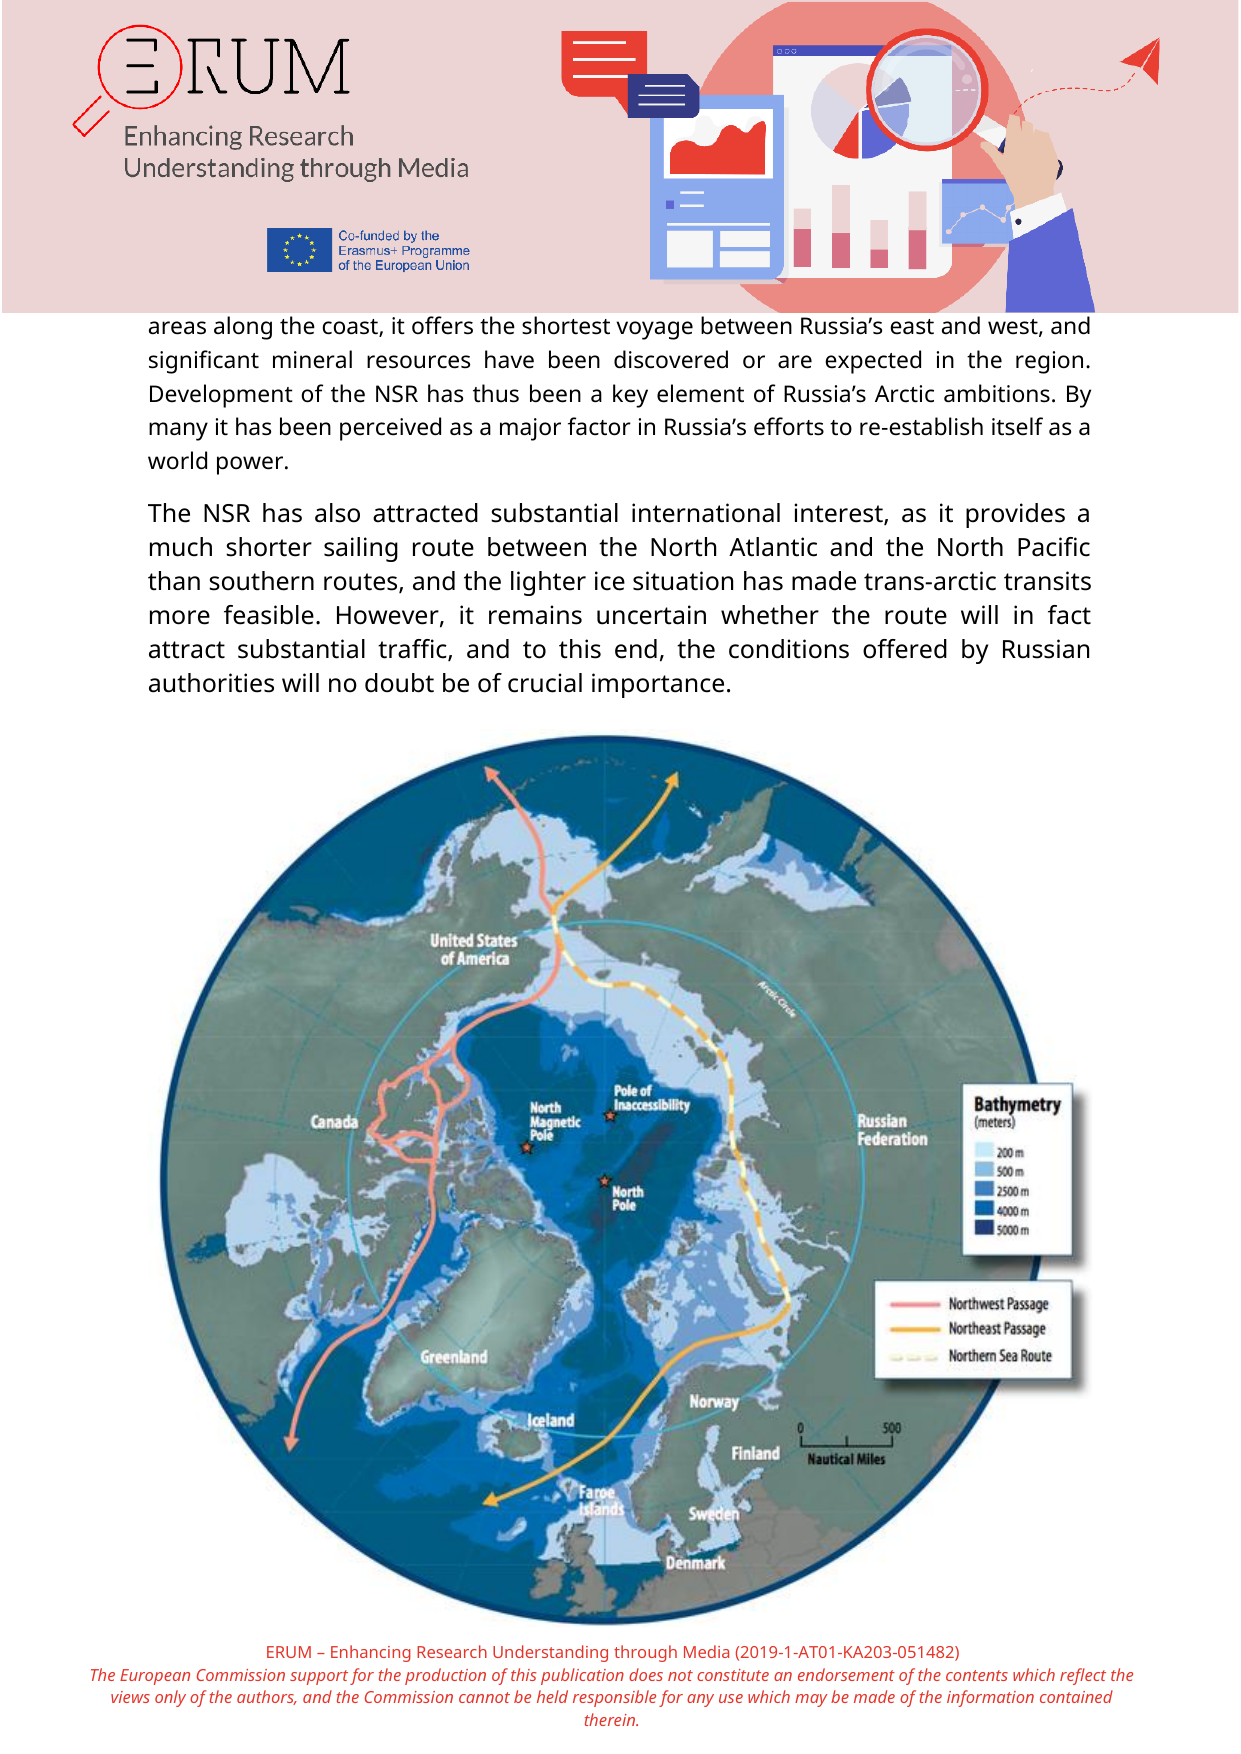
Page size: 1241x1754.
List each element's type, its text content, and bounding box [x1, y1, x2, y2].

picture [147, 729, 1093, 1627]
picture [0, 0, 1241, 313]
text The NSR has also attracted substantial international interest, as it provides a much shorter sailing route between the North Atlantic and the North Pacific than southern routes, and the lighter ice situation has made trans-arctic transits more feasible. However, it remains uncertain whether the route will in fact attract substantial traffic, and to this end, the conditions offered by Russian authorities will no doubt be of crucial importance. [148, 496, 1093, 700]
